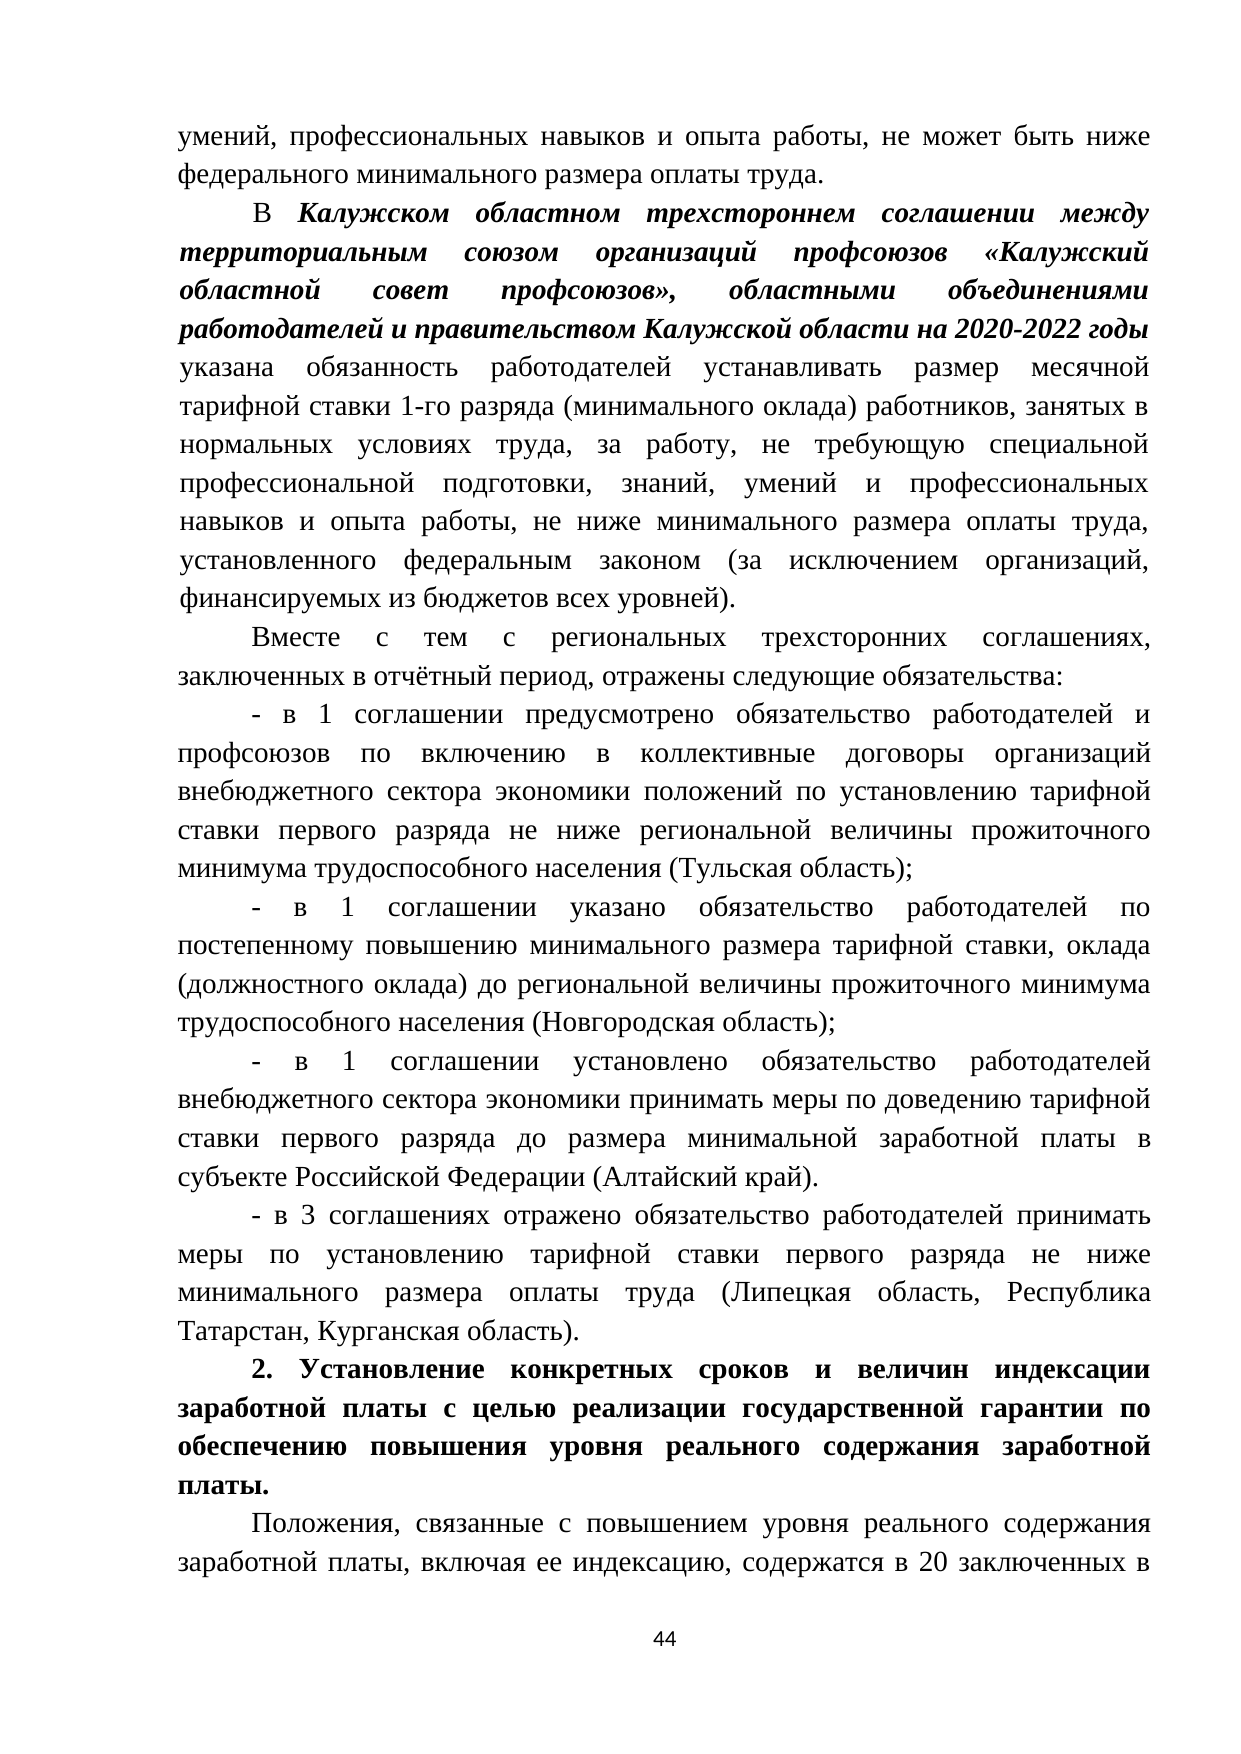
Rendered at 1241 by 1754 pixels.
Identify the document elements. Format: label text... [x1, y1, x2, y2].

text - в 1 соглашении предусмотрено обязательство работодателей и профсоюзов по включению в коллективные договоры организаций внебюджетного сектора экономики положений по установлению тарифной ставки первого разряда не ниже региональной величины прожиточного минимума трудоспособного населения (Тульская область); [177, 696, 1152, 884]
text - в 1 соглашении установлено обязательство работодателей внебюджетного сектора экономики принимать меры по доведению тарифной ставки первого разряда до размера минимальной заработной платы в субъекте Российской Федерации (Алтайский край). [177, 1043, 1152, 1192]
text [177, 1506, 1152, 1578]
text Вместе с тем с региональных трехсторонних соглашениях, заключенных в отчётный период, отражены следующие обязательства: [177, 619, 1152, 691]
text В Калужском областном трехстороннем соглашении между территориальным союзом организаций профсоюзов «Калужский областной совет профсоюзов», областными объединениями работодателей и правительством Калужской области на 2020-2022 годы указана обязанность работодателей устанавливать размер месячной тарифной ставки 1-го разряда (минимального оклада) работников, занятых в нормальных условиях труда, за работу, не требующую специальной профессиональной подготовки, знаний, умений и профессиональных навыков и опыта работы, не ниже минимального размера оплаты труда, установленного федеральным законом (за исключением организаций, финансируемых из бюджетов всех уровней). [179, 195, 1149, 614]
text - в 1 соглашении указано обязательство работодателей по постепенному повышению минимального размера тарифной ставки, оклада (должностного оклада) до региональной величины прожиточного минимума трудоспособного населения (Новгородская область); [177, 889, 1152, 1038]
text - в 3 соглашениях отражено обязательство работодателей принимать меры по установлению тарифной ставки первого разряда не ниже минимального размера оплаты труда (Липецкая область, Республика Татарстан, Курганская область). [177, 1197, 1152, 1346]
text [177, 118, 1152, 190]
text 2. Установление конкретных сроков и величин индексации заработной платы с целью реализации государственной гарантии по обеспечению повышения уровня реального содержания заработной платы. [177, 1351, 1152, 1501]
